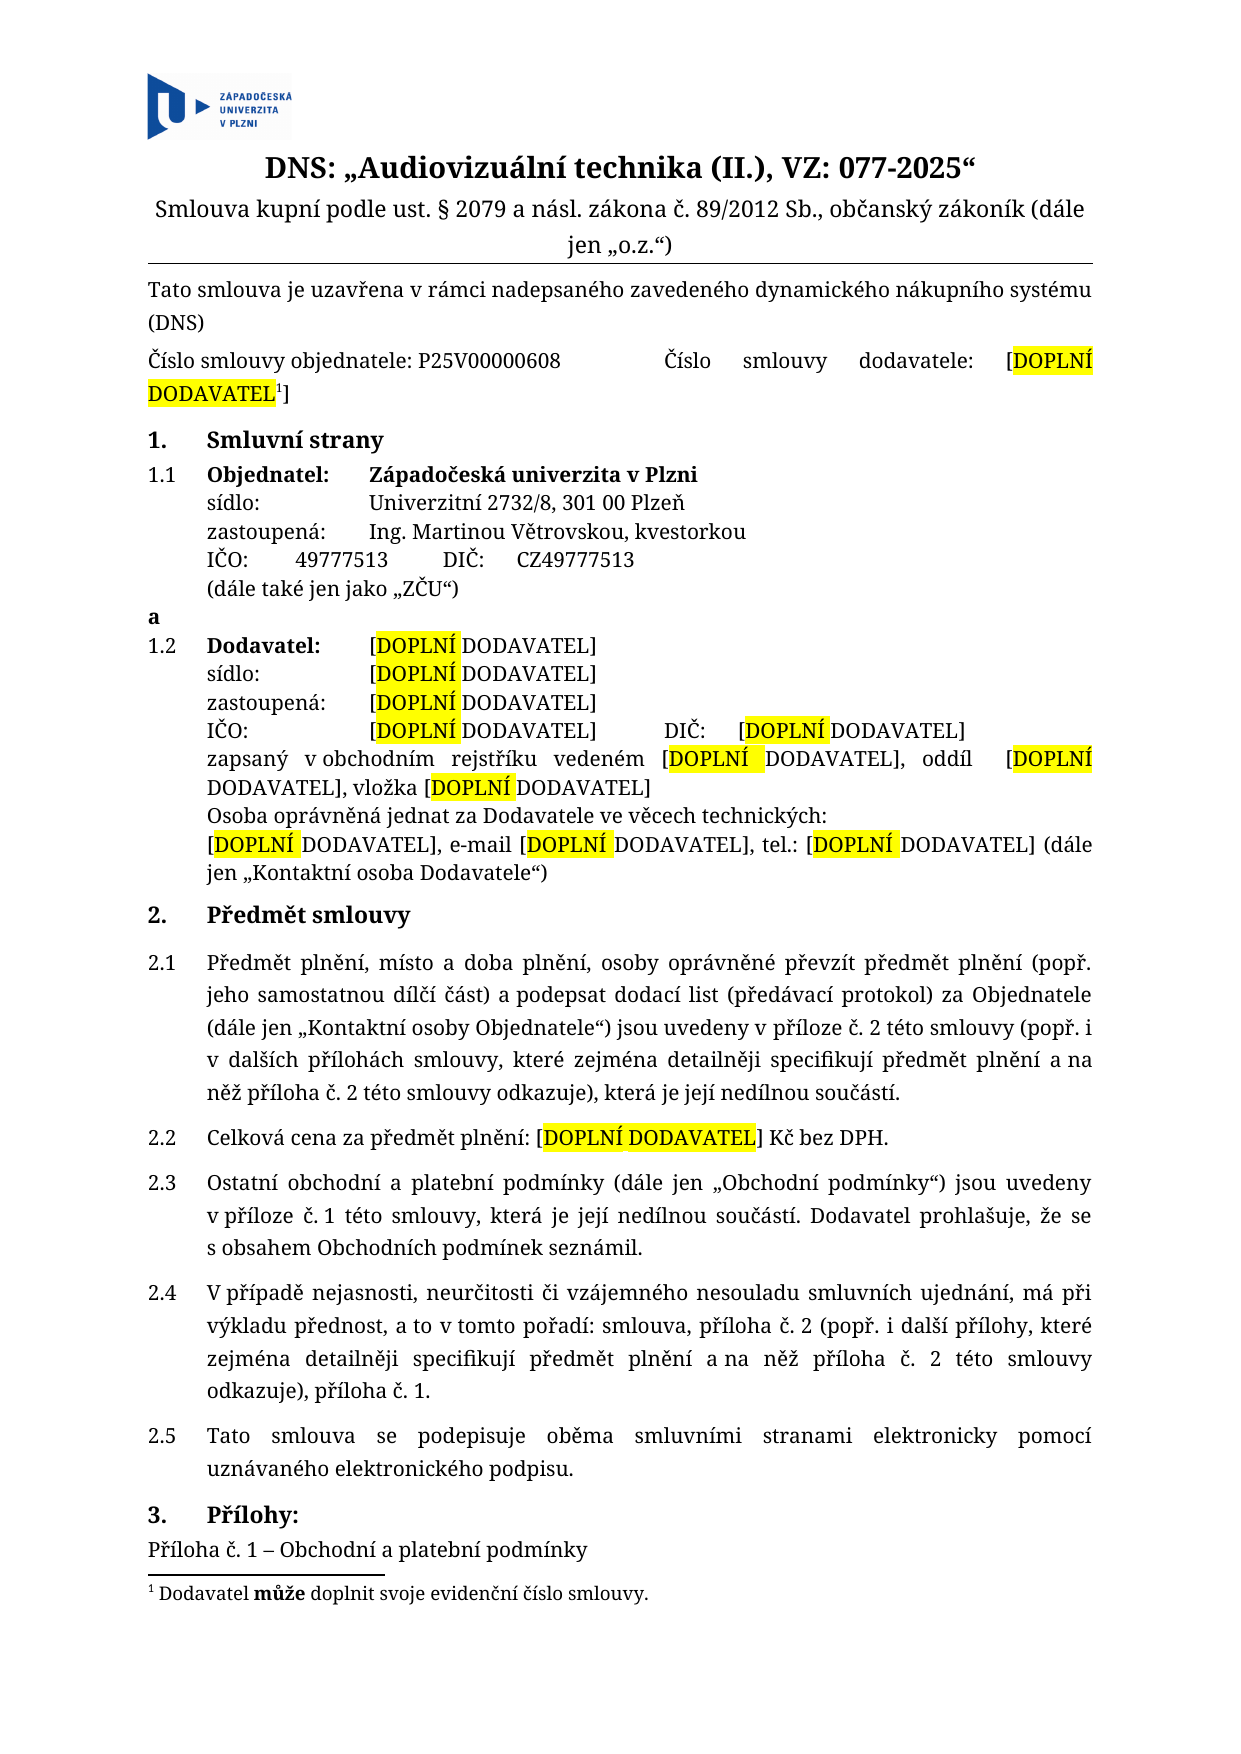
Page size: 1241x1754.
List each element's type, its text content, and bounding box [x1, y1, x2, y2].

list Celková cena za předmět plnění: [DOPLNÍ DODAVATEL] Kč bez DPH. [756, 1123, 1093, 1152]
list Dodavatel: [DOPLNÍ DODAVATEL] [461, 631, 1093, 659]
picture [147, 73, 292, 140]
text [DOPLNÍ DODAVATEL], e-mail [DOPLNÍ DODAVATEL], tel.: [DOPLNÍ DODAVATEL] (dále jen „Kontaktní osoba Dodavatele“) [207, 830, 1093, 887]
text sídlo: [DOPLNÍ DODAVATEL] [207, 659, 376, 688]
list Předmět plnění, místo a doba plnění, osoby oprávněné převzít předmět plnění (popř. jeho samostatnou dílčí část) a podepsat dodací list (předávací protokol) za Objednatele (dále jen „Kontaktní osoby Objednatele“) jsou uvedeny v příloze č. 2 této smlouvy (popř. i v dalších přílohách smlouvy, které zejména detailněji specifikují předmět plnění a na něž příloha č. 2 této smlouvy odkazuje), která je její nedílnou součástí. [148, 948, 1093, 1106]
text IČO: [DOPLNÍ DODAVATEL] DIČ: [DOPLNÍ DODAVATEL] [461, 716, 745, 744]
text Příloha č. 1 – Obchodní a platební podmínky [148, 1535, 1093, 1563]
list Dodavatel: [DOPLNÍ DODAVATEL] [148, 631, 376, 659]
list Celková cena za předmět plnění: [DOPLNÍ DODAVATEL] Kč bez DPH. [148, 1123, 543, 1152]
text sídlo: [DOPLNÍ DODAVATEL] [461, 659, 1093, 688]
list Objednatel: Západočeská univerzita v Plzni [148, 460, 1093, 488]
text zastoupená: [DOPLNÍ DODAVATEL] [461, 688, 1093, 716]
list Přílohy: [148, 1499, 1093, 1530]
list Tato smlouva se podepisuje oběma smluvními stranami elektronicky pomocí uznávaného elektronického podpisu. [148, 1421, 1093, 1482]
text zastoupená: Ing. Martinou Větrovskou, kvestorkou [207, 517, 1093, 545]
list Předmět smlouvy [148, 899, 1093, 930]
text IČO: 49777513 DIČ: CZ49777513 [207, 545, 1093, 574]
list Ostatní obchodní a platební podmínky (dále jen „Obchodní podmínky“) jsou uvedeny v příloze č. 1 této smlouvy, která je její nedílnou součástí. Dodavatel prohlašuje, že se s obsahem Obchodních podmínek seznámil. [148, 1168, 1093, 1262]
text Smlouva kupní podle ust. § 2079 a násl. zákona č. 89/2012 Sb., občanský zákoník (dále jen „o.z.“) [148, 193, 1093, 263]
text zastoupená: [DOPLNÍ DODAVATEL] [207, 688, 376, 716]
text Osoba oprávněná jednat za Dodavatele ve věcech technických: [207, 801, 1093, 830]
text Tato smlouva je uzavřena v rámci nadepsaného zavedeného dynamického nákupního systému (DNS) [148, 275, 1093, 336]
text (dále také jen jako „ZČU“) [207, 574, 1093, 602]
text IČO: [DOPLNÍ DODAVATEL] DIČ: [DOPLNÍ DODAVATEL] [830, 716, 1093, 744]
text IČO: [DOPLNÍ DODAVATEL] DIČ: [DOPLNÍ DODAVATEL] [207, 716, 376, 744]
text a [148, 602, 1093, 631]
list V případě nejasnosti, neurčitosti či vzájemného nesouladu smluvních ujednání, má při výkladu přednost, a to v tomto pořadí: smlouva, příloha č. 2 (popř. i další přílohy, které zejména detailněji specifikují předmět plnění a na něž příloha č. 2 této smlouvy odkazuje), příloha č. 1. [148, 1278, 1093, 1405]
list Smluvní strany [148, 424, 1093, 455]
text sídlo: Univerzitní 2732/8, 301 00 Plzeň [207, 488, 1093, 517]
text Číslo smlouvy objednatele: P25V00000608 Číslo smlouvy dodavatele: [DOPLNÍ DODAVATEL] [148, 346, 1093, 407]
text zapsaný v obchodním rejstříku vedeném [DOPLNÍ DODAVATEL], oddíl [DOPLNÍ DODAVATEL], vložka [DOPLNÍ DODAVATEL] [207, 744, 1093, 801]
text DNS: „Audiovizuální technika (II.), VZ: 077-2025“ [148, 148, 1093, 187]
